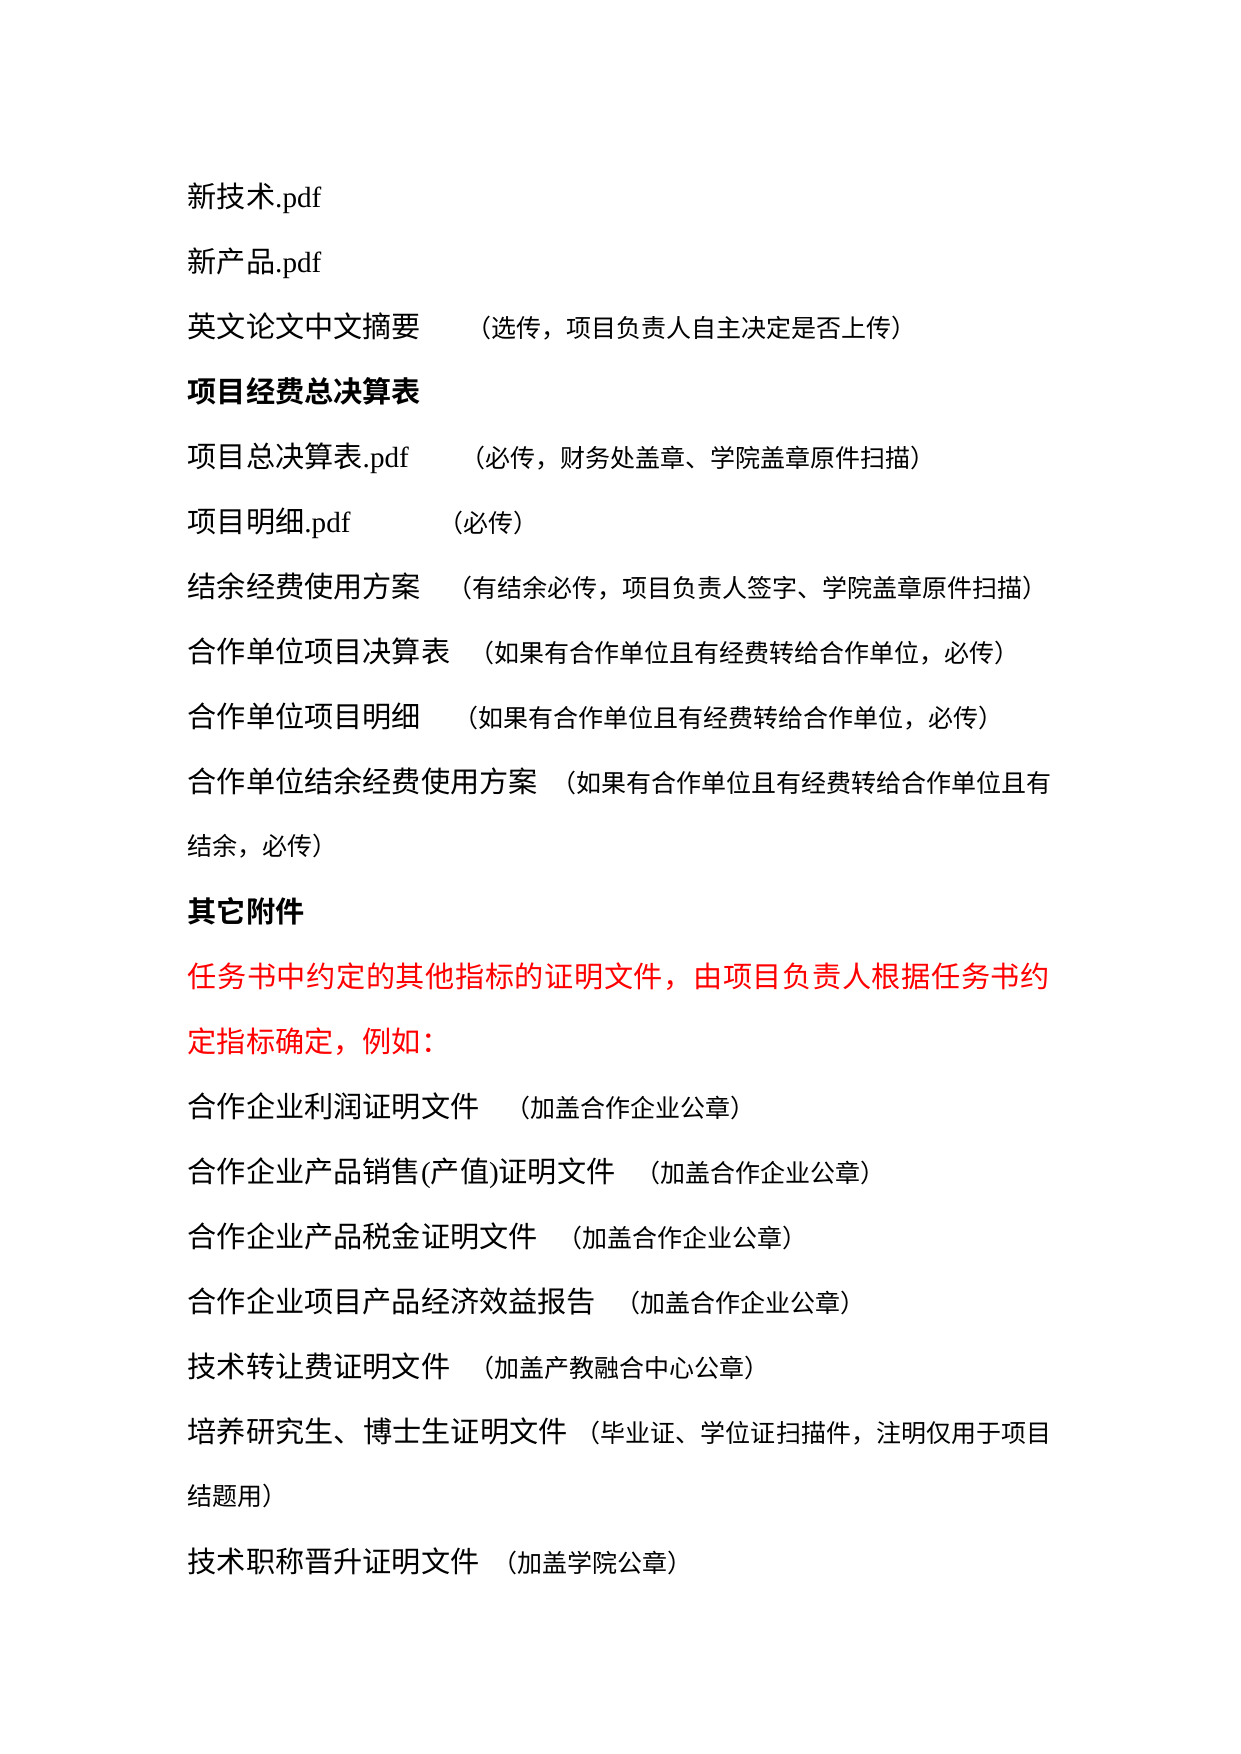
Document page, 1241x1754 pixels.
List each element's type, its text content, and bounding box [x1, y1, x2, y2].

text 新技术.pdf [187, 162, 1053, 227]
text 项目总决算表.pdf （必传，财务处盖章、学院盖章原件扫描） [187, 422, 1053, 487]
text 英文论文中文摘要 （选传，项目负责人自主决定是否上传） [187, 292, 1053, 357]
text 合作企业项目产品经济效益报告 （加盖合作企业公章） [187, 1267, 1053, 1332]
text 合作企业产品税金证明文件 （加盖合作企业公章） [187, 1202, 1053, 1267]
text 结余经费使用方案 （有结余必传，项目负责人签字、学院盖章原件扫描） [187, 552, 1053, 617]
text 其它附件 [187, 877, 1053, 942]
text 新产品.pdf [187, 227, 1053, 292]
text 合作企业产品销售(产值)证明文件 （加盖合作企业公章） [187, 1137, 1053, 1202]
text 技术转让费证明文件 （加盖产教融合中心公章） [187, 1332, 1053, 1397]
text 合作单位项目决算表 （如果有合作单位且有经费转给合作单位，必传） [187, 617, 1053, 682]
text 项目明细.pdf （必传） [187, 487, 1053, 552]
text 项目经费总决算表 [187, 357, 1053, 422]
text 培养研究生、博士生证明文件 （毕业证、学位证扫描件，注明仅用于项目结题用） [187, 1397, 1053, 1527]
text 合作企业利润证明文件 （加盖合作企业公章） [187, 1072, 1053, 1137]
text 技术职称晋升证明文件 （加盖学院公章） [187, 1527, 1053, 1592]
text 合作单位项目明细 （如果有合作单位且有经费转给合作单位，必传） [187, 682, 1053, 747]
text 合作单位结余经费使用方案 （如果有合作单位且有经费转给合作单位且有结余，必传） [187, 747, 1053, 877]
text 任务书中约定的其他指标的证明文件，由项目负责人根据任务书约定指标确定，例如： [187, 942, 1053, 1072]
